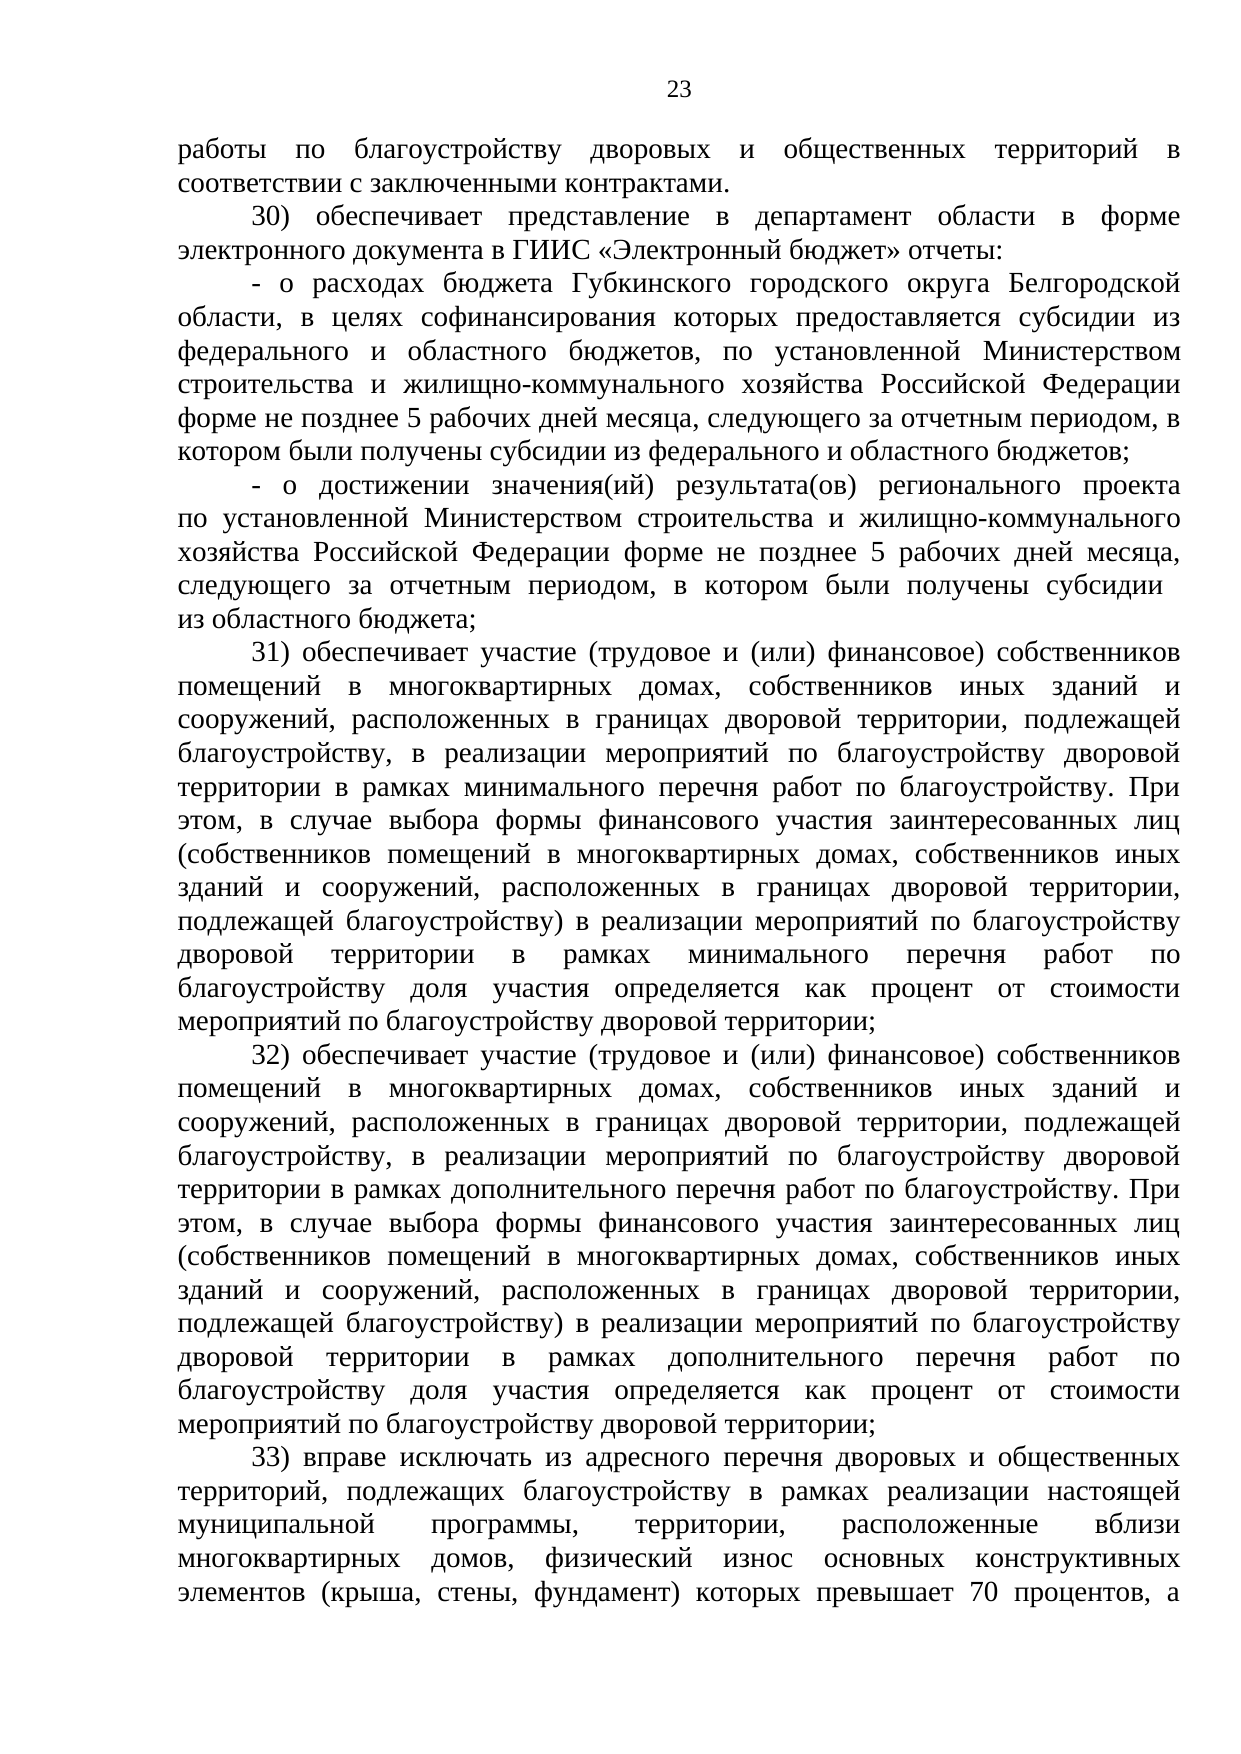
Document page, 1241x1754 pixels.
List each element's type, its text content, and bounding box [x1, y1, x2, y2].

text 31) обеспечивает участие (трудовое и (или) финансовое) собственников помещений в многоквартирных домах, собственников иных зданий и сооружений, расположенных в границах дворовой территории, подлежащей благоустройству, в реализации мероприятий по благоустройству дворовой территории в рамках минимального перечня работ по благоустройству. При этом, в случае выбора формы финансового участия заинтересованных лиц (собственников помещений в многоквартирных домах, собственников иных зданий и сооружений, расположенных в границах дворовой территории, подлежащей благоустройству) в реализации мероприятий по благоустройству дворовой территории в рамках минимального перечня работ по благоустройству доля участия определяется как процент от стоимости мероприятий по благоустройству дворовой территории; [177, 634, 1181, 1037]
text - о расходах бюджета Губкинского городского округа Белгородской области, в целях софинансирования которых предоставляется субсидии из федерального и областного бюджетов, по установленной Министерством строительства и жилищно-коммунального хозяйства Российской Федерации форме не позднее 5 рабочих дней месяца, следующего за отчетным периодом, в котором были получены субсидии из федерального и областного бюджетов; [177, 266, 1181, 467]
text 30) обеспечивает представление в департамент области в форме электронного документа в ГИИС «Электронный бюджет» отчеты: [177, 198, 1181, 266]
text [177, 131, 1181, 198]
text 32) обеспечивает участие (трудовое и (или) финансовое) собственников помещений в многоквартирных домах, собственников иных зданий и сооружений, расположенных в границах дворовой территории, подлежащей благоустройству, в реализации мероприятий по благоустройству дворовой территории в рамках дополнительного перечня работ по благоустройству. При этом, в случае выбора формы финансового участия заинтересованных лиц (собственников помещений в многоквартирных домах, собственников иных зданий и сооружений, расположенных в границах дворовой территории, подлежащей благоустройству) в реализации мероприятий по благоустройству дворовой территории в рамках дополнительного перечня работ по благоустройству доля участия определяется как процент от стоимости мероприятий по благоустройству дворовой территории; [177, 1037, 1181, 1439]
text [177, 1439, 1181, 1607]
text - о достижении значения(ий) результата(ов) регионального проекта по установленной Министерством строительства и жилищно-коммунального хозяйства Российской Федерации форме не позднее 5 рабочих дней месяца, следующего за отчетным периодом, в котором были получены субсидии из областного бюджета; [177, 467, 1181, 634]
